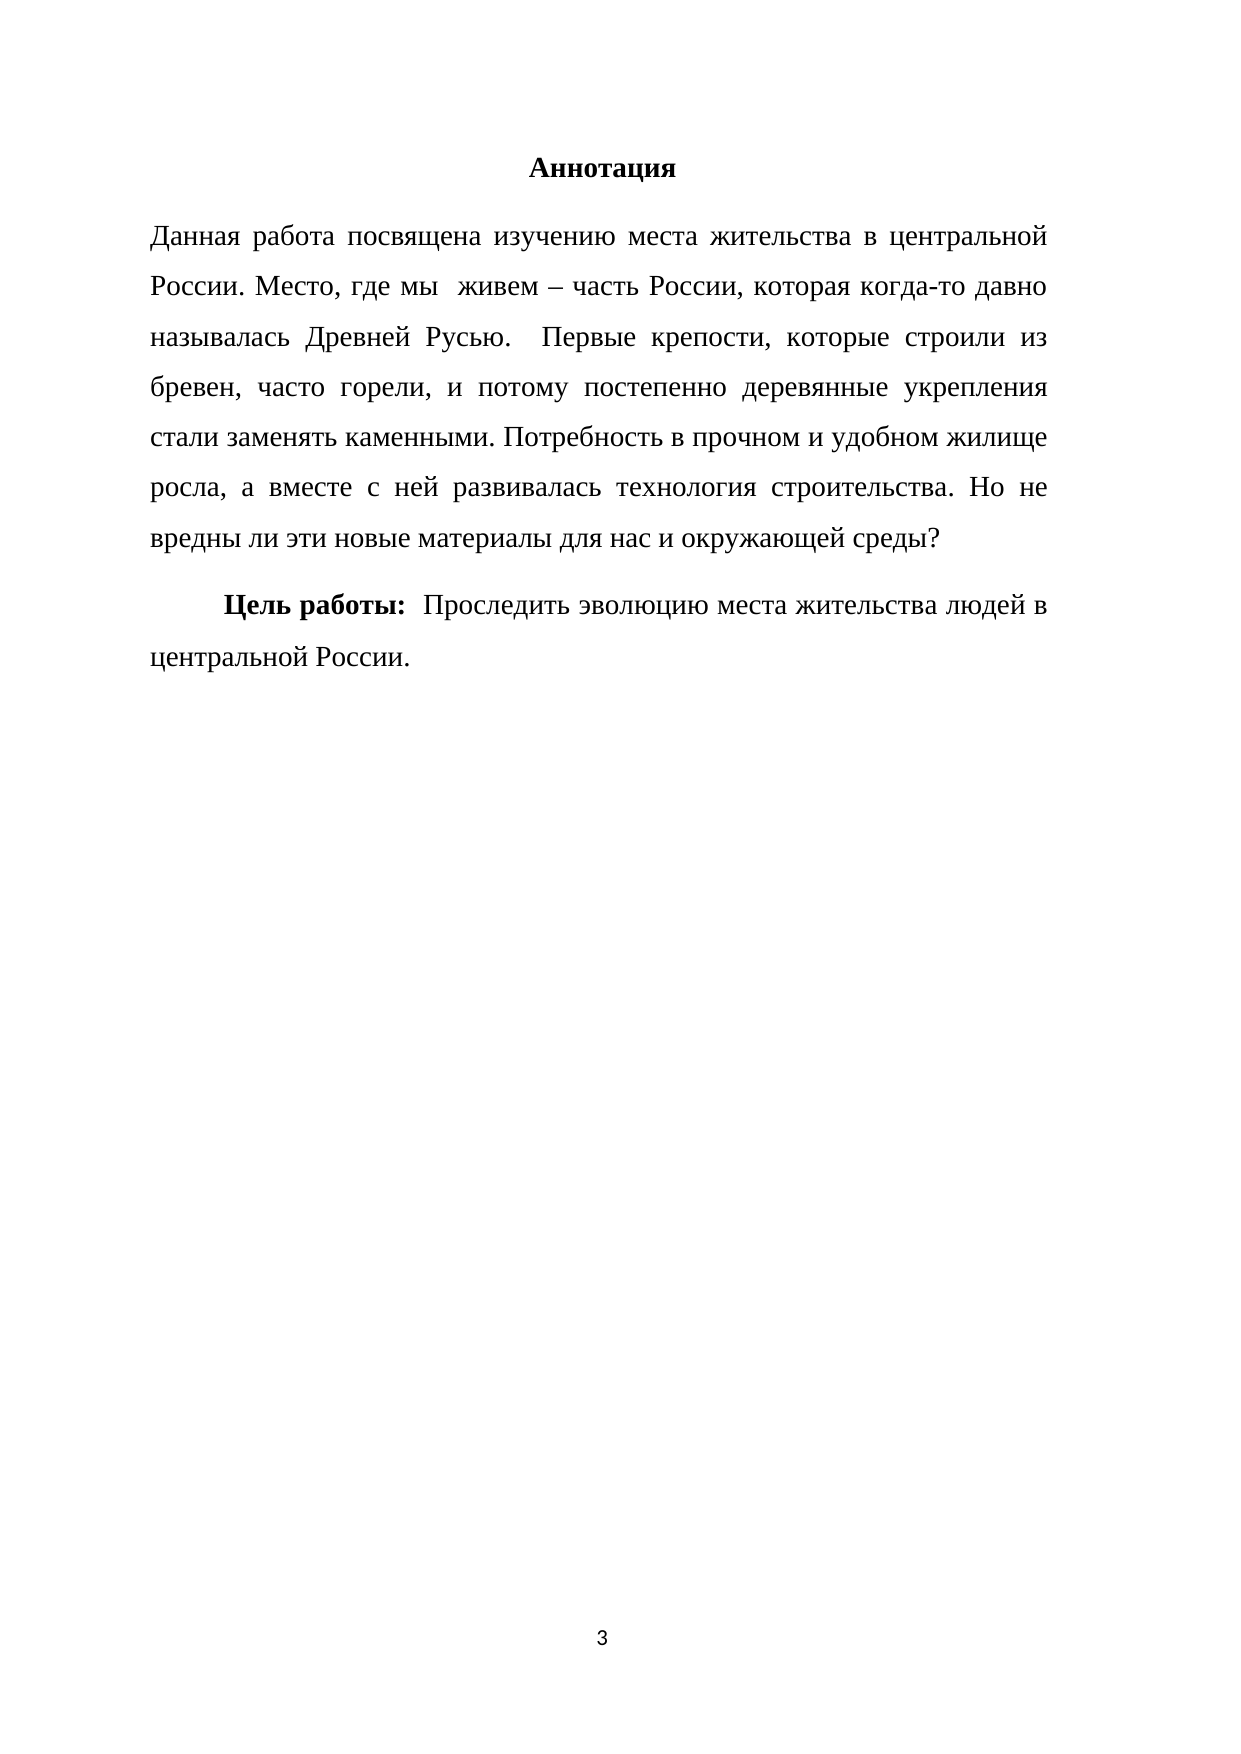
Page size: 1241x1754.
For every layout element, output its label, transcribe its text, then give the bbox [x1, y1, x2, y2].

text Данная работа посвящена изучению места жительства в центральной России. Место, где мы живем – часть России, которая когда-то давно называлась Древней Русью. Первые крепости, которые строили из бревен, часто горели, и потому постепенно деревянные укрепления стали заменять каменными. Потребность в прочном и удобном жилище росла, а вместе с ней развивалась технология строительства. Но не вредны ли эти новые материалы для нас и окружающей среды? [150, 218, 1048, 553]
text Цель работы: Проследить эволюцию места жительства людей в центральной России. [150, 587, 1048, 674]
text Аннотация [150, 150, 1048, 183]
